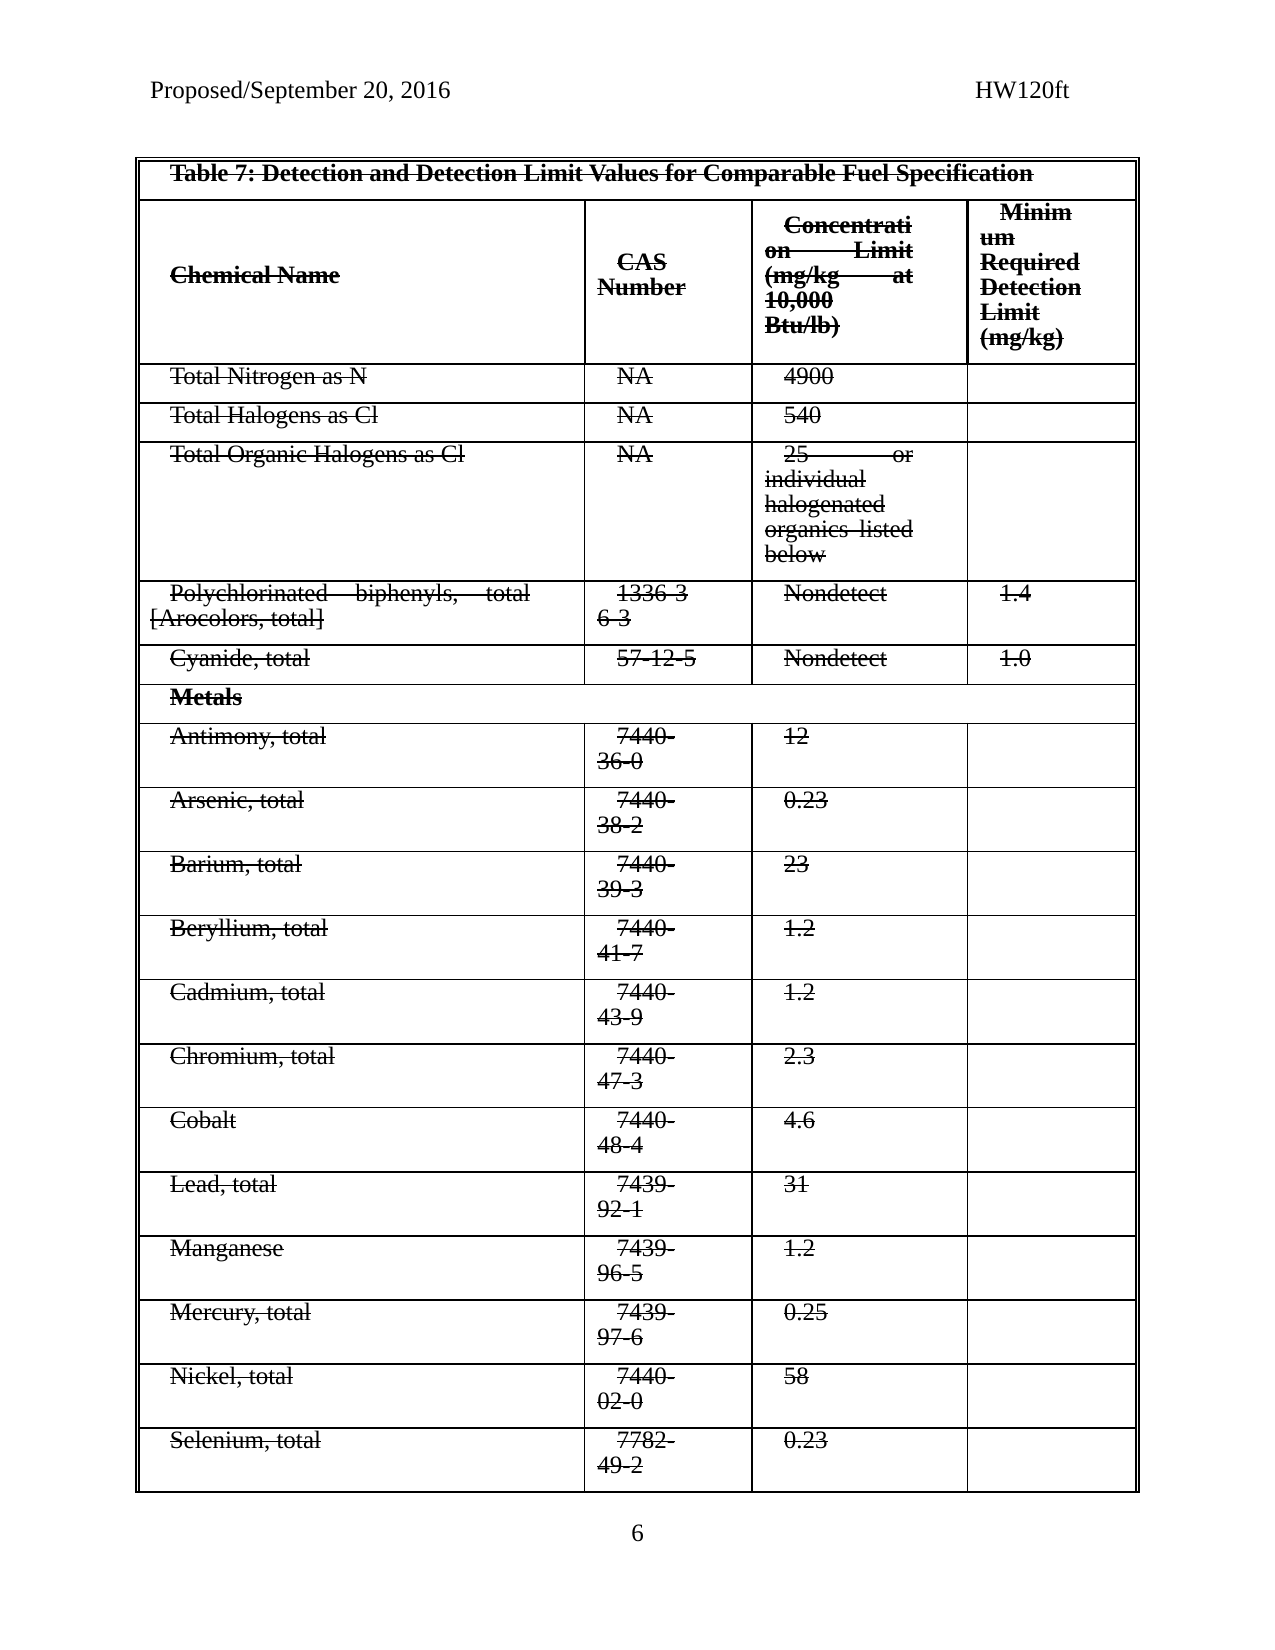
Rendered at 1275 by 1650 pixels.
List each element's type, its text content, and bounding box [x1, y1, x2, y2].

table_cell Manganese [140, 1237, 584, 1299]
table_cell 0.23 [753, 1429, 967, 1491]
table_cell 25 or individual halogenated organics listed below [753, 443, 967, 580]
table_cell Barium, total [140, 852, 584, 915]
table_cell Nickel, total [140, 1365, 584, 1427]
table_cell 7440-36-0 [585, 724, 751, 787]
table_cell 7440-41-7 [585, 916, 751, 979]
table_cell Arsenic, total [140, 788, 584, 851]
table_cell 7782-49-2 [585, 1429, 751, 1491]
table_cell Chromium, total [140, 1045, 584, 1107]
table_cell 1.0 [968, 646, 1135, 683]
table_cell [968, 1429, 1135, 1491]
table_cell Nondetect [753, 646, 967, 683]
table_cell 7440-02-0 [585, 1365, 751, 1427]
table_cell Cadmium, total [140, 980, 584, 1043]
table_cell 2.3 [753, 1045, 967, 1107]
table_cell 540 [753, 404, 967, 441]
table_cell 7440-47-3 [585, 1045, 751, 1107]
table_cell Cobalt [140, 1108, 584, 1171]
table_cell Metals [140, 685, 1135, 722]
table_cell 4.6 [753, 1108, 967, 1171]
table_cell 1.2 [753, 980, 967, 1043]
table_cell [968, 916, 1135, 979]
table_cell [968, 724, 1135, 787]
table_cell 1336-36-3 [585, 582, 751, 644]
table_cell Minimum Required Detection Limit (mg/kg) [969, 201, 1135, 363]
table_cell 1.4 [968, 582, 1135, 644]
table_cell Beryllium, total [140, 916, 584, 979]
table_cell [968, 1108, 1135, 1171]
table_cell 7440-43-9 [585, 980, 751, 1043]
table_cell [968, 365, 1135, 402]
table_cell 4900 [753, 365, 967, 402]
table_cell 57-12-5 [585, 646, 751, 683]
table_cell CAS Number [586, 201, 751, 363]
table_cell 7439-96-5 [585, 1237, 751, 1299]
table_cell Antimony, total [140, 724, 584, 787]
table_cell NA [585, 404, 751, 441]
table_cell 58 [753, 1365, 967, 1427]
table_header Table 7: Detection and Detection Limit Values for Comparable Fuel Specification [140, 162, 1135, 199]
table_cell [968, 980, 1135, 1043]
table_cell NA [585, 365, 751, 402]
table_cell Total Nitrogen as N [140, 365, 584, 402]
table_cell 1.2 [753, 916, 967, 979]
table_cell Selenium, total [140, 1429, 584, 1491]
table_cell [968, 1365, 1135, 1427]
table_cell 7440-38-2 [585, 788, 751, 851]
table_cell Lead, total [140, 1173, 584, 1235]
table_cell Polychlorinated biphenyls, total [Arocolors, total] [140, 582, 584, 644]
table_cell [968, 1237, 1135, 1299]
table_cell Mercury, total [140, 1301, 584, 1363]
table_cell 31 [753, 1173, 967, 1235]
table_cell Chemical Name [140, 201, 584, 363]
table_cell 7440-48-4 [585, 1108, 751, 1171]
table_cell 7439-97-6 [585, 1301, 751, 1363]
table_cell Nondetect [753, 582, 967, 644]
table_cell [968, 1173, 1135, 1235]
table_cell 0.23 [753, 788, 967, 851]
table_cell Cyanide, total [140, 646, 584, 683]
table_cell [968, 404, 1135, 441]
table_cell [968, 1045, 1135, 1107]
table_cell 0.25 [753, 1301, 967, 1363]
table_cell 7440-39-3 [585, 852, 751, 915]
table_cell Concentration Limit (mg/kg at 10,000 Btu/lb) [753, 201, 966, 363]
table_cell Total Halogens as Cl [140, 404, 584, 441]
table_cell Total Organic Halogens as Cl [140, 443, 584, 580]
table_cell NA [585, 443, 751, 580]
table_cell 23 [753, 852, 967, 915]
table_cell [968, 443, 1135, 580]
table_cell [968, 852, 1135, 915]
table_cell [968, 788, 1135, 851]
table_cell 1.2 [753, 1237, 967, 1299]
table_cell [968, 1301, 1135, 1363]
table_cell 12 [753, 724, 967, 787]
table_cell 7439-92-1 [585, 1173, 751, 1235]
